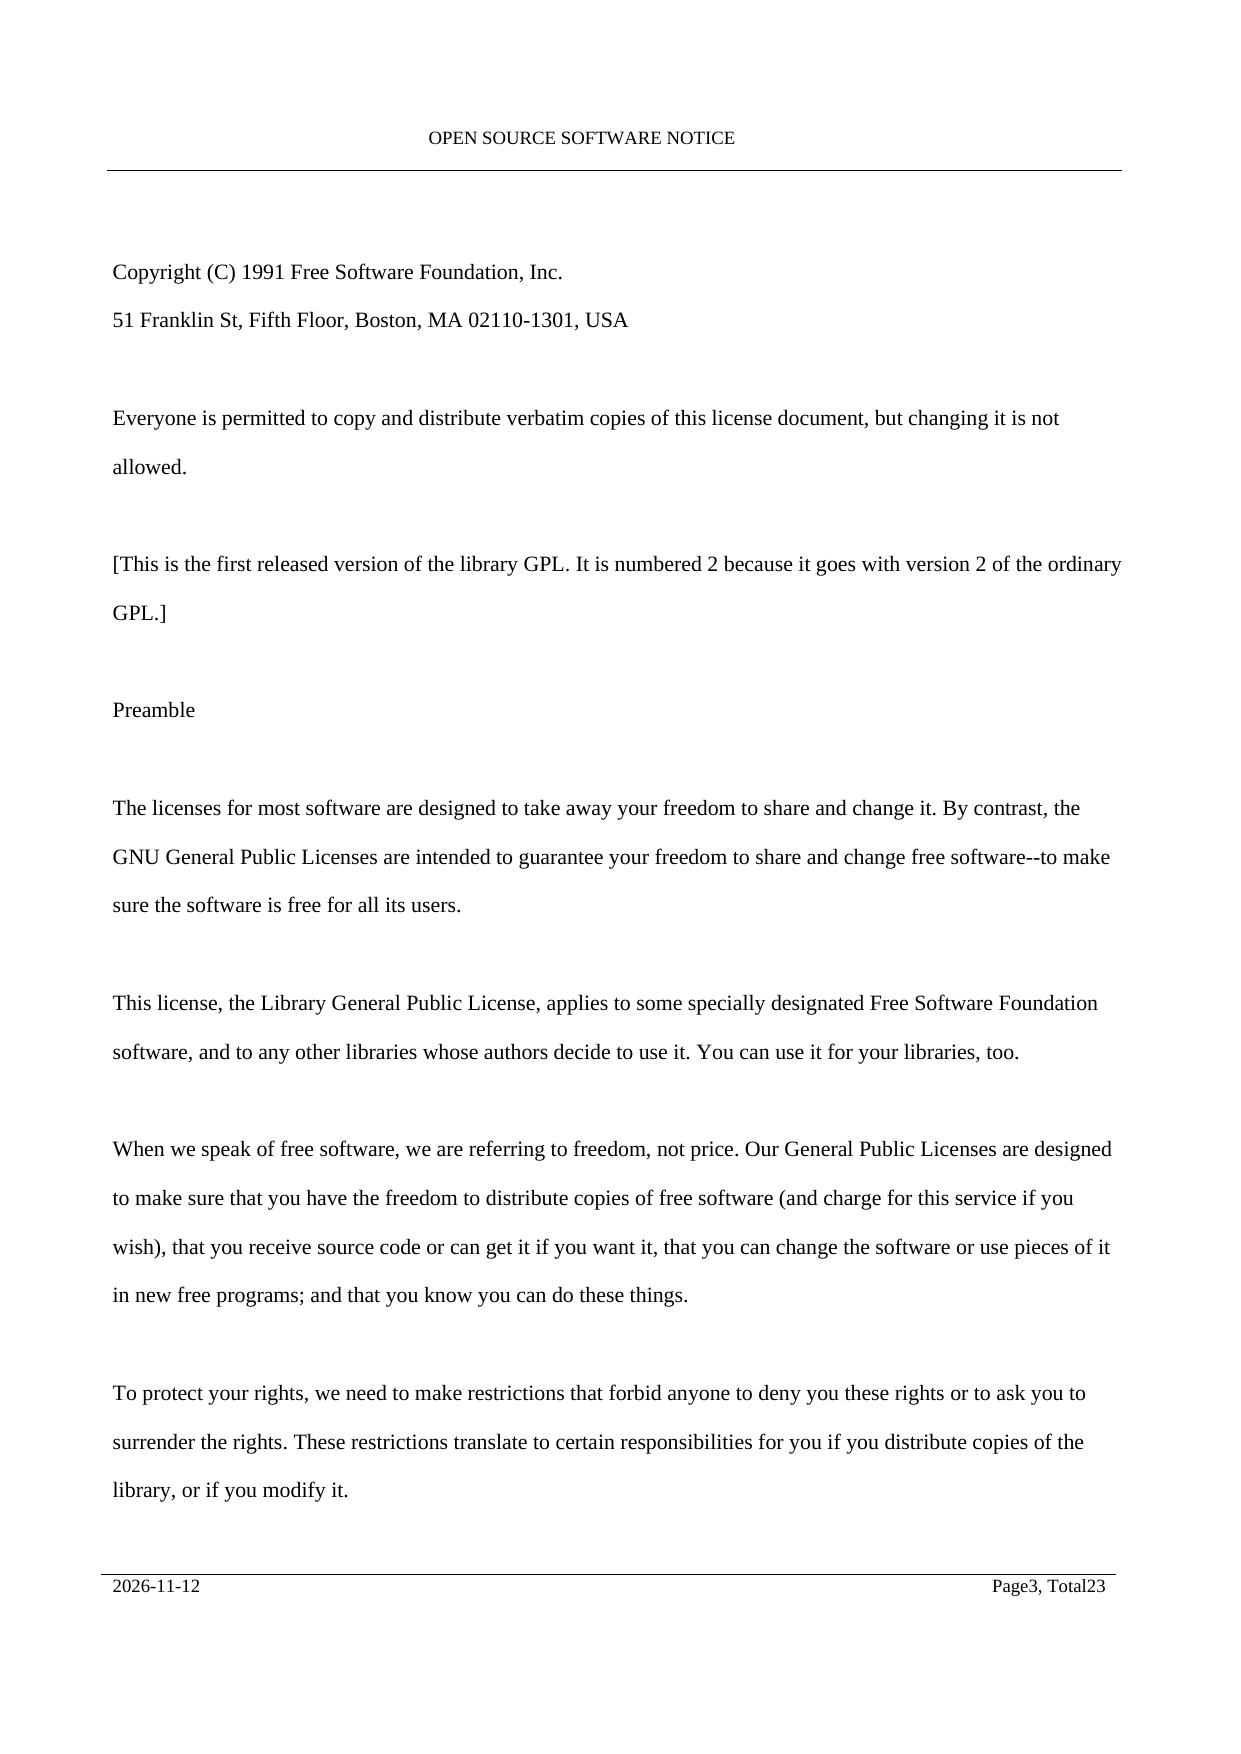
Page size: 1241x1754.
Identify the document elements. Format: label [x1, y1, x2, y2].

text [112, 206, 1128, 1506]
